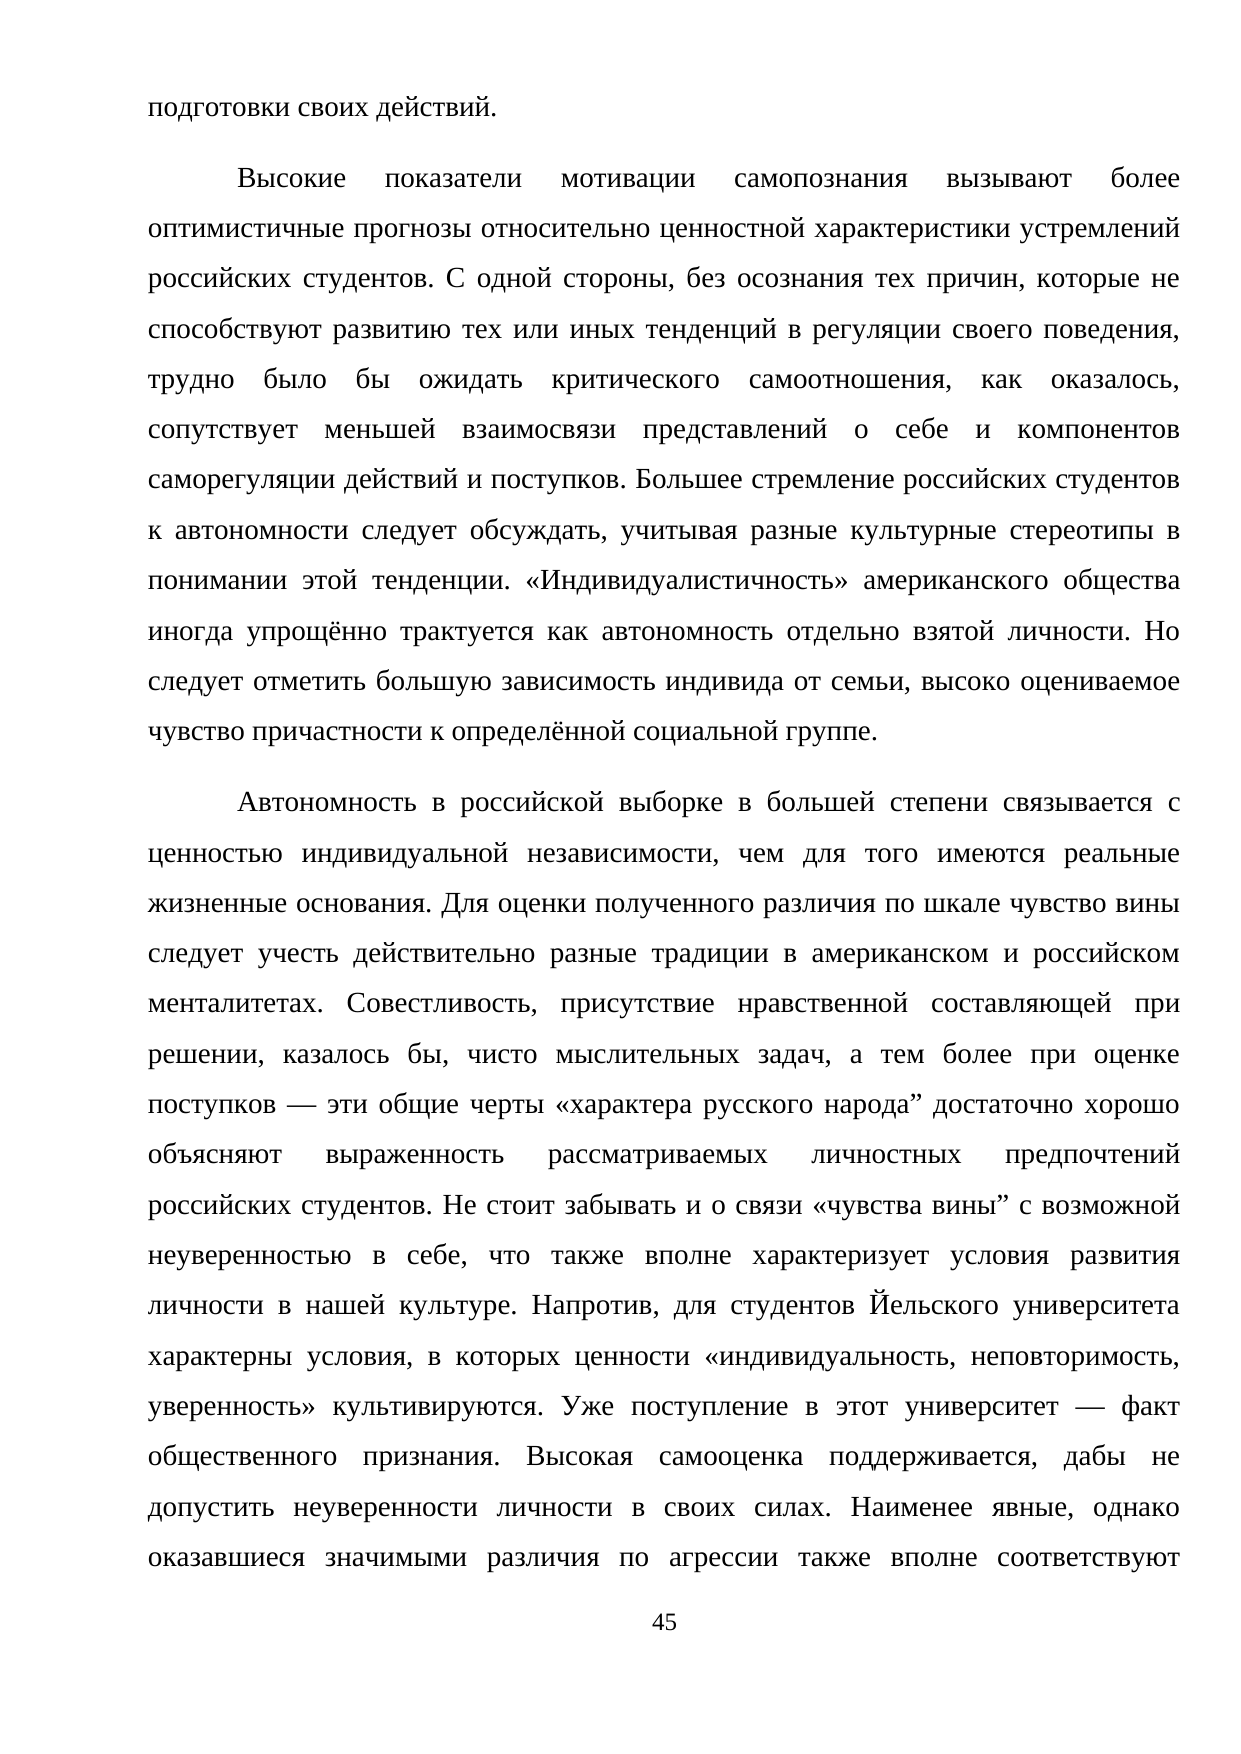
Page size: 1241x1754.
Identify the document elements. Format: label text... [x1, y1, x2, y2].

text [148, 89, 1181, 122]
text Высокие показатели мотивации самопознания вызывают более оптимистичные прогнозы относительно ценностной характеристики устремлений российских студентов. С одной стороны, без осознания тех причин, которые не способствуют развитию тех или иных тенденций в регуляции своего поведения, трудно было бы ожидать критического самоотношения, как оказалось, сопутствует меньшей взаимосвязи представлений о себе и компонентов саморегуляции действий и поступков. Большее стремление российских студентов к автономности следует обсуждать, учитывая разные культурные стереотипы в понимании этой тенденции. «Индивидуалистичность» американского общества иногда упрощённо трактуется как автономность отдельно взятой личности. Но следует отметить большую зависимость индивида от семьи, высоко оцениваемое чувство причастности к определённой социальной группе. [148, 160, 1181, 747]
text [148, 784, 1181, 1573]
